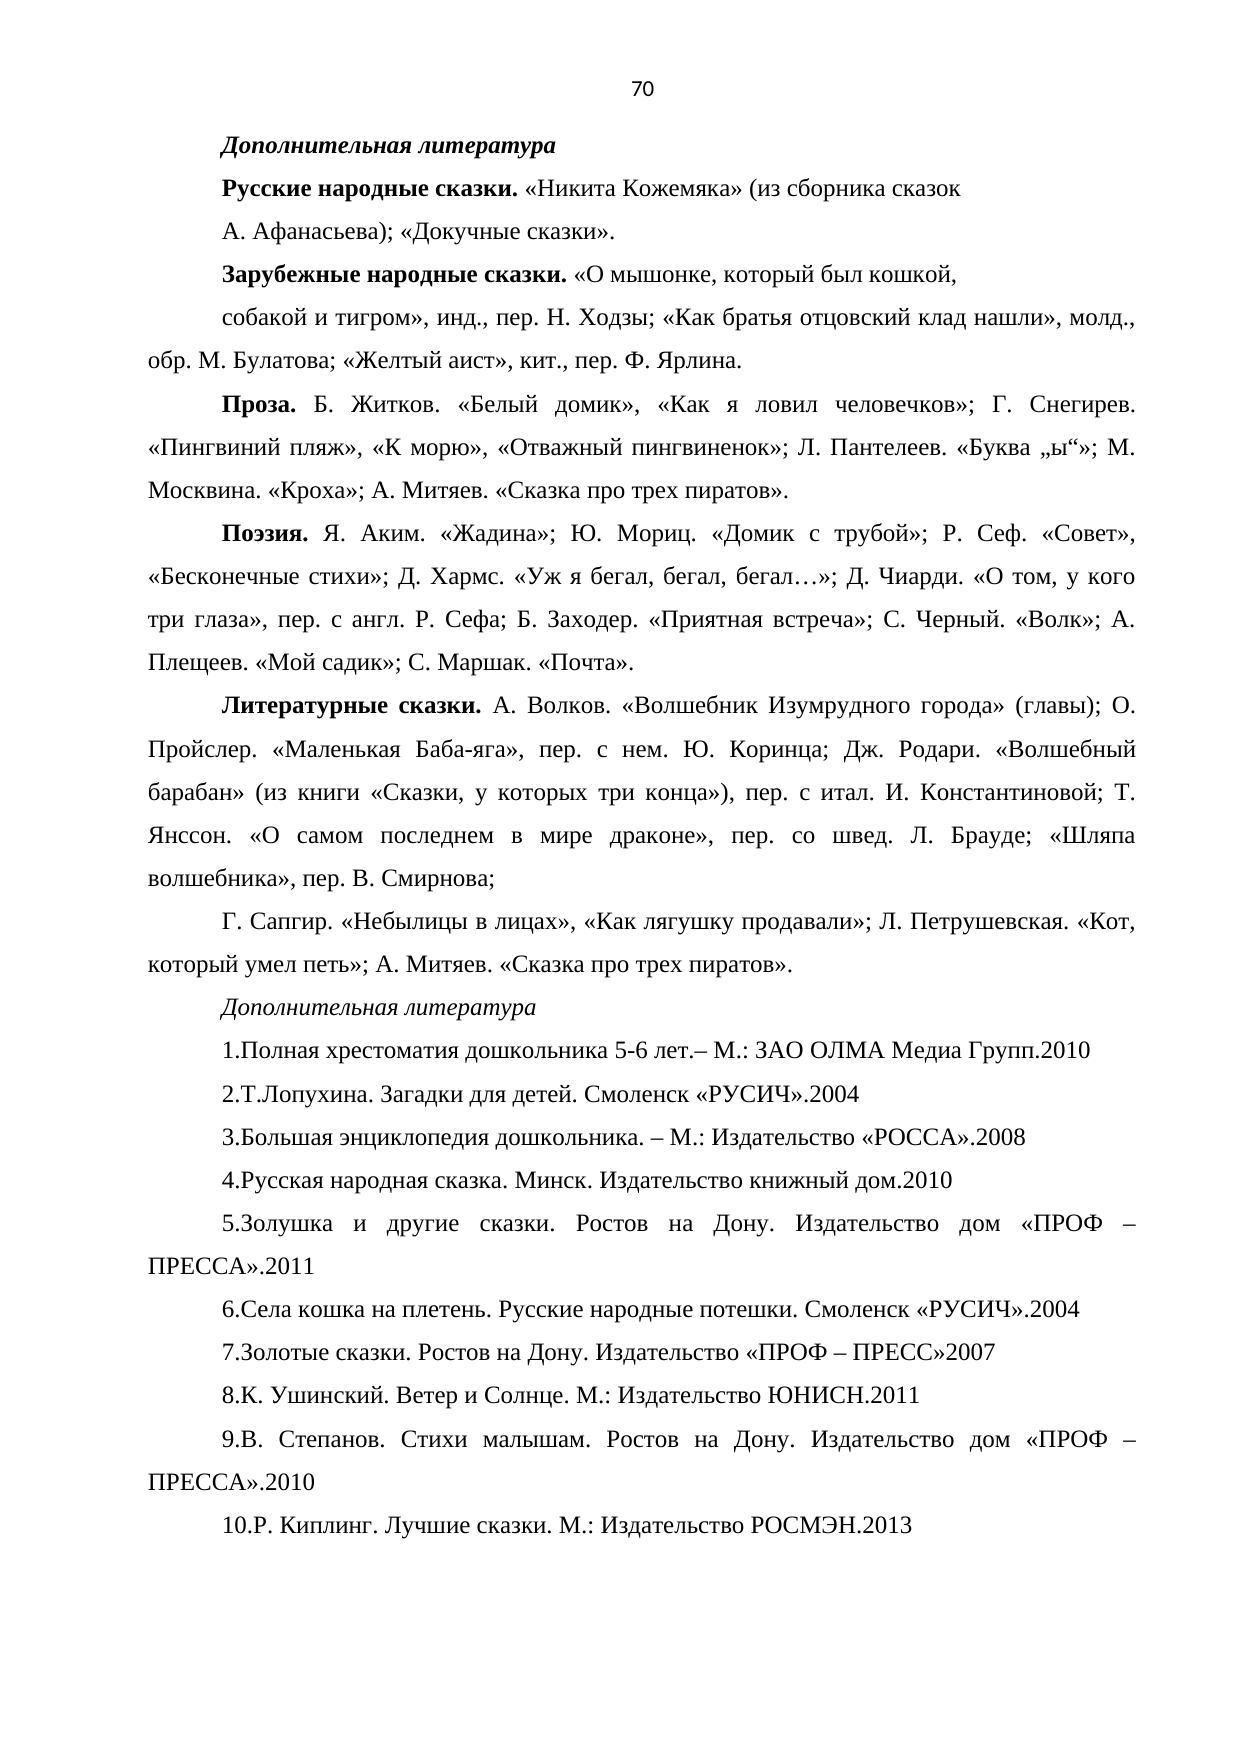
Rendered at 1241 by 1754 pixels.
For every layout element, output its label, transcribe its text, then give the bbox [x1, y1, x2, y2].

text Зарубежные народные сказки. «О мышонке, который был кошкой, [148, 259, 1137, 288]
text 2.Т.Лопухина. Загадки для детей. Смоленск «РУСИЧ».2004 [148, 1079, 1137, 1107]
text Г. Сапгир. «Небылицы в лицах», «Как лягушку продавали»; Л. Петрушевская. «Кот, который умел петь»; А. Митяев. «Сказка про трех пиратов». [148, 906, 1137, 978]
text Русские народные сказки. «Никита Кожемяка» (из сборника сказок [148, 173, 1137, 202]
text Дополнительная литература [148, 130, 1137, 159]
text Проза. Б. Житков. «Белый домик», «Как я ловил человечков»; Г. Снегирев. «Пингвиний пляж», «К морю», «Отважный пингвиненок»; Л. Пантелеев. «Буква „ы“»; М. Москвина. «Кроха»; А. Митяев. «Сказка про трех пиратов». [148, 389, 1137, 504]
text 5.Золушка и другие сказки. Ростов на Дону. Издательство дом «ПРОФ – ПРЕССА».2011 [148, 1208, 1137, 1280]
text 6.Села кошка на плетень. Русские народные потешки. Смоленск «РУСИЧ».2004 [148, 1294, 1137, 1323]
text 7.Золотые сказки. Ростов на Дону. Издательство «ПРОФ – ПРЕСС»2007 [148, 1337, 1137, 1366]
text собакой и тигром», инд., пер. Н. Ходзы; «Как братья отцовский клад нашли», молд., обр. М. Булатова; «Желтый аист», кит., пер. Ф. Ярлина. [148, 302, 1137, 374]
text 4.Русская народная сказка. Минск. Издательство книжный дом.2010 [148, 1165, 1137, 1194]
text Поэзия. Я. Аким. «Жадина»; Ю. Мориц. «Домик с трубой»; Р. Сеф. «Совет», «Бесконечные стихи»; Д. Хармс. «Уж я бегал, бегал, бегал…»; Д. Чиарди. «О том, у кого три глаза», пер. с англ. Р. Сефа; Б. Заходер. «Приятная встреча»; С. Черный. «Волк»; А. Плещеев. «Мой садик»; С. Маршак. «Почта». [148, 518, 1137, 676]
text 1.Полная хрестоматия дошкольника 5-6 лет.– М.: ЗАО ОЛМА Медиа Групп.2010 [148, 1036, 1137, 1064]
text 9.В. Степанов. Стихи малышам. Ростов на Дону. Издательство дом «ПРОФ – ПРЕССА».2010 [148, 1424, 1137, 1496]
text 3.Большая энциклопедия дошкольника. – М.: Издательство «РОССА».2008 [148, 1122, 1137, 1151]
text Дополнительная литература [148, 992, 1137, 1021]
text 8.К. Ушинский. Ветер и Солнце. М.: Издательство ЮНИСН.2011 [148, 1381, 1137, 1409]
text 10.Р. Киплинг. Лучшие сказки. М.: Издательство РОСМЭН.2013 [148, 1510, 1137, 1539]
text А. Афанасьева); «Докучные сказки». [148, 216, 1137, 245]
text Литературные сказки. А. Волков. «Волшебник Изумрудного города» (главы); О. Пройслер. «Маленькая Баба-яга», пер. с нем. Ю. Коринца; Дж. Родари. «Волшебный барабан» (из книги «Сказки, у которых три конца»), пер. с итал. И. Константиновой; Т. Янссон. «О самом последнем в мире драконе», пер. со швед. Л. Брауде; «Шляпа волшебника», пер. В. Смирнова; [148, 691, 1137, 892]
